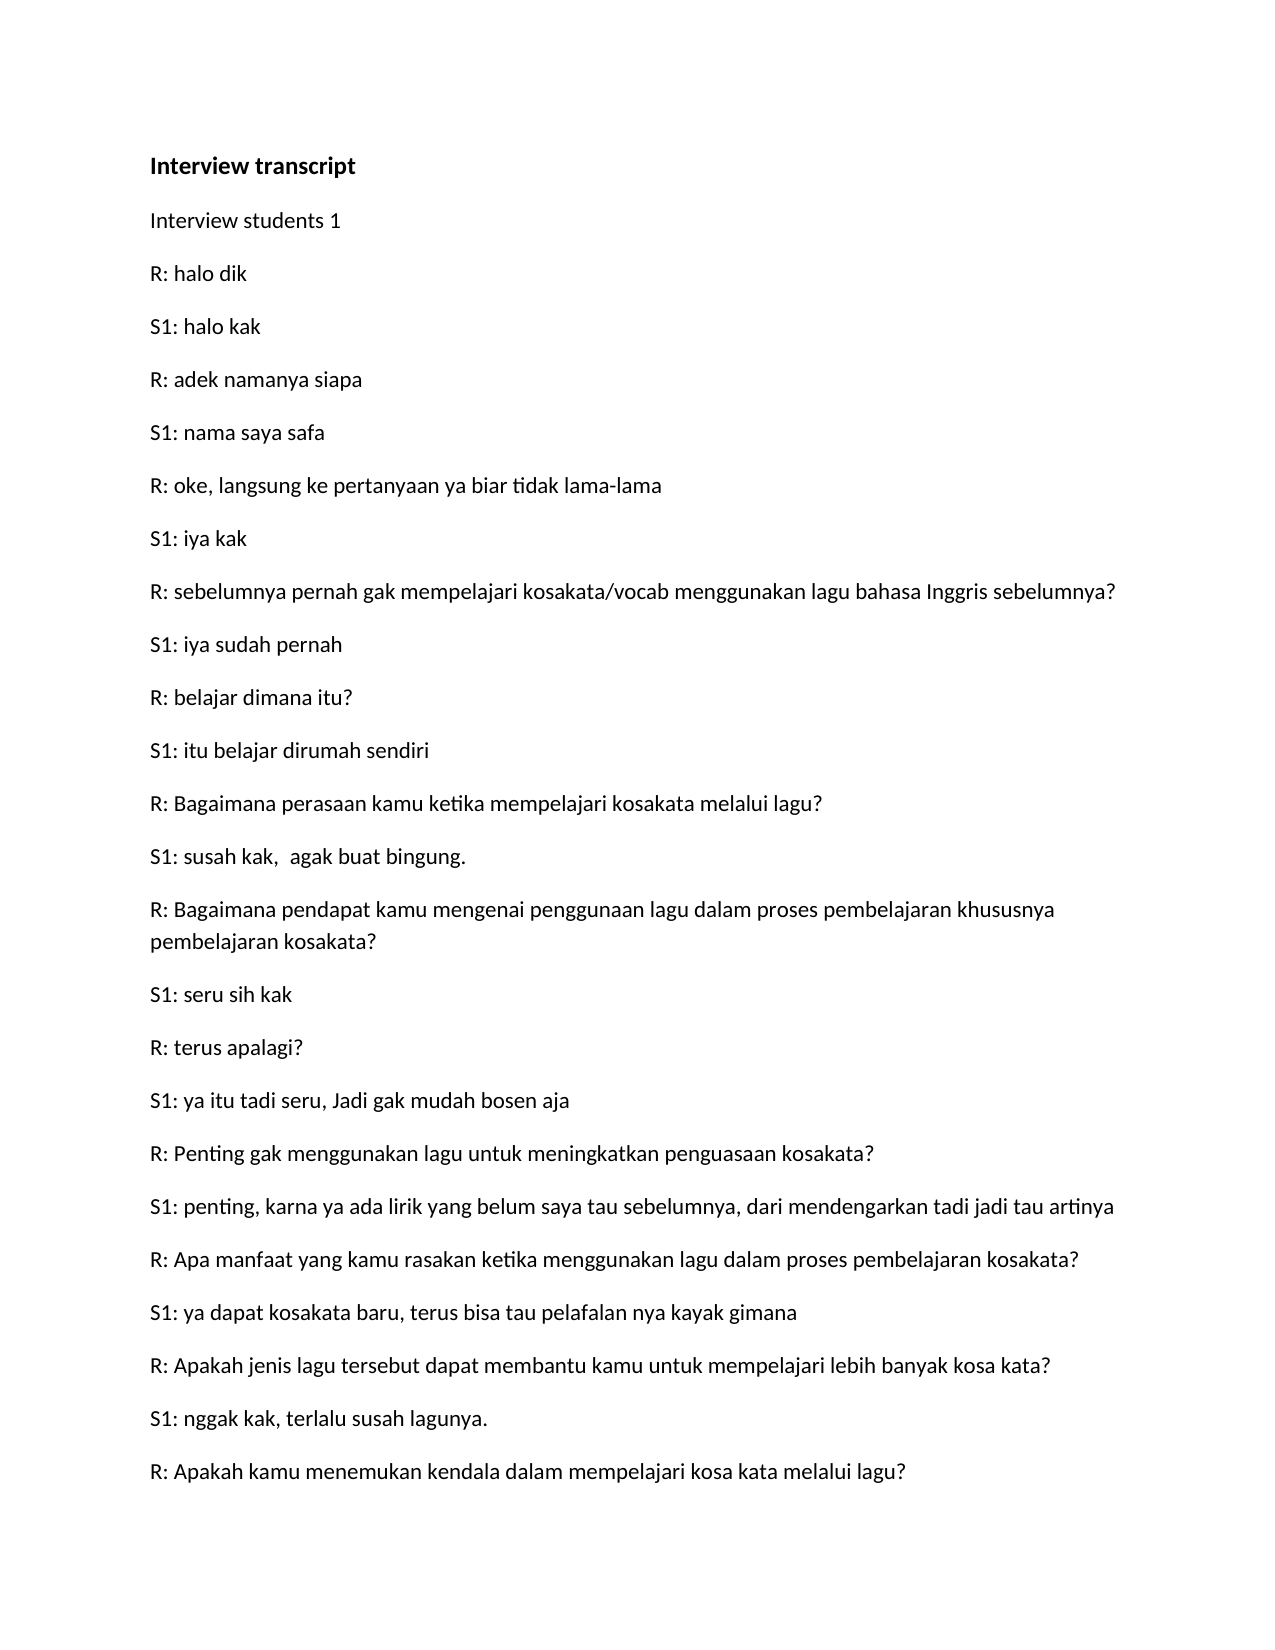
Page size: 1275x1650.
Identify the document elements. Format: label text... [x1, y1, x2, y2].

text S1: ya dapat kosakata baru, terus bisa tau pelafalan nya kayak gimana [150, 1298, 1125, 1326]
text R: sebelumnya pernah gak mempelajari kosakata/vocab menggunakan lagu bahasa Inggris sebelumnya? [150, 577, 1125, 605]
text S1: iya sudah pernah [150, 630, 1125, 658]
text Interview transcript [150, 150, 1125, 181]
text S1: itu belajar dirumah sendiri [150, 736, 1125, 764]
text S1: seru sih kak [150, 980, 1125, 1008]
text S1: nama saya safa [150, 418, 1125, 446]
text R: oke, langsung ke pertanyaan ya biar tidak lama-lama [150, 471, 1125, 499]
text S1: ya itu tadi seru, Jadi gak mudah bosen aja [150, 1086, 1125, 1114]
text R: halo dik [150, 259, 1125, 287]
text R: belajar dimana itu? [150, 683, 1125, 711]
text R: Bagaimana pendapat kamu mengenai penggunaan lagu dalam proses pembelajaran khususnya pembelajaran kosakata? [150, 895, 1125, 955]
text S1: susah kak, agak buat bingung. [150, 842, 1125, 870]
text S1: penting, karna ya ada lirik yang belum saya tau sebelumnya, dari mendengarkan tadi jadi tau artinya [150, 1192, 1125, 1220]
text R: Apa manfaat yang kamu rasakan ketika menggunakan lagu dalam proses pembelajaran kosakata? [150, 1245, 1125, 1273]
text R: Penting gak menggunakan lagu untuk meningkatkan penguasaan kosakata? [150, 1139, 1125, 1167]
text R: adek namanya siapa [150, 365, 1125, 393]
text R: Apakah jenis lagu tersebut dapat membantu kamu untuk mempelajari lebih banyak kosa kata? [150, 1351, 1125, 1379]
text R: Apakah kamu menemukan kendala dalam mempelajari kosa kata melalui lagu? [150, 1457, 1125, 1486]
text Interview students 1 [150, 206, 1125, 234]
text S1: halo kak [150, 312, 1125, 340]
text S1: nggak kak, terlalu susah lagunya. [150, 1404, 1125, 1432]
text R: Bagaimana perasaan kamu ketika mempelajari kosakata melalui lagu? [150, 789, 1125, 817]
text R: terus apalagi? [150, 1033, 1125, 1061]
text S1: iya kak [150, 524, 1125, 552]
